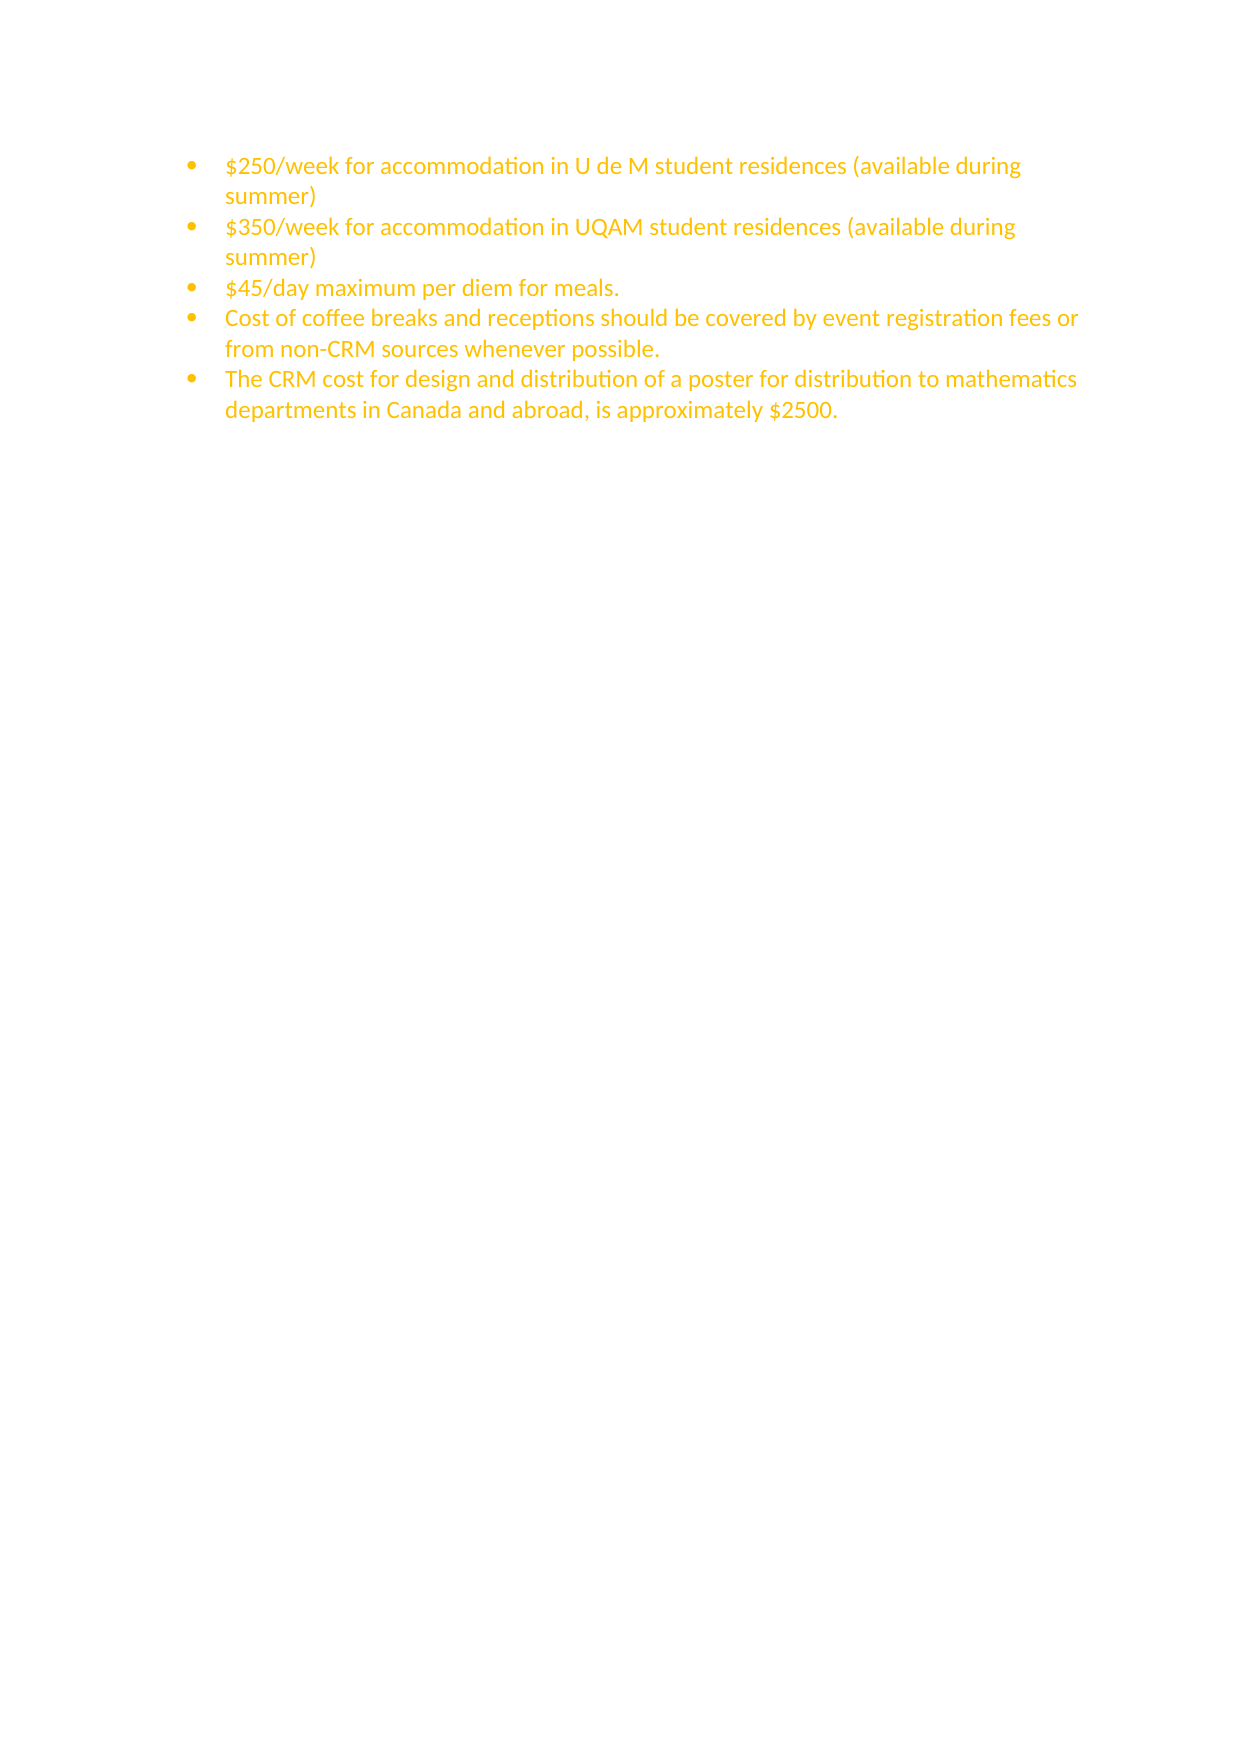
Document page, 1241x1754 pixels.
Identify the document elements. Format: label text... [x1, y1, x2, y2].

list Cost of coffee breaks and receptions should be covered by event registration fees or from non-CRM sources whenever possible. [187, 303, 1090, 364]
list $45/day maximum per diem for meals. [187, 272, 1090, 303]
list The CRM cost for design and distribution of a poster for distribution to mathematics departments in Canada and abroad, is approximately $2500. [187, 364, 1090, 425]
list $350/week for accommodation in UQAM student residences (available during summer) [187, 211, 1090, 272]
list $250/week for accommodation in U de M student residences (available during summer) [187, 150, 1090, 211]
